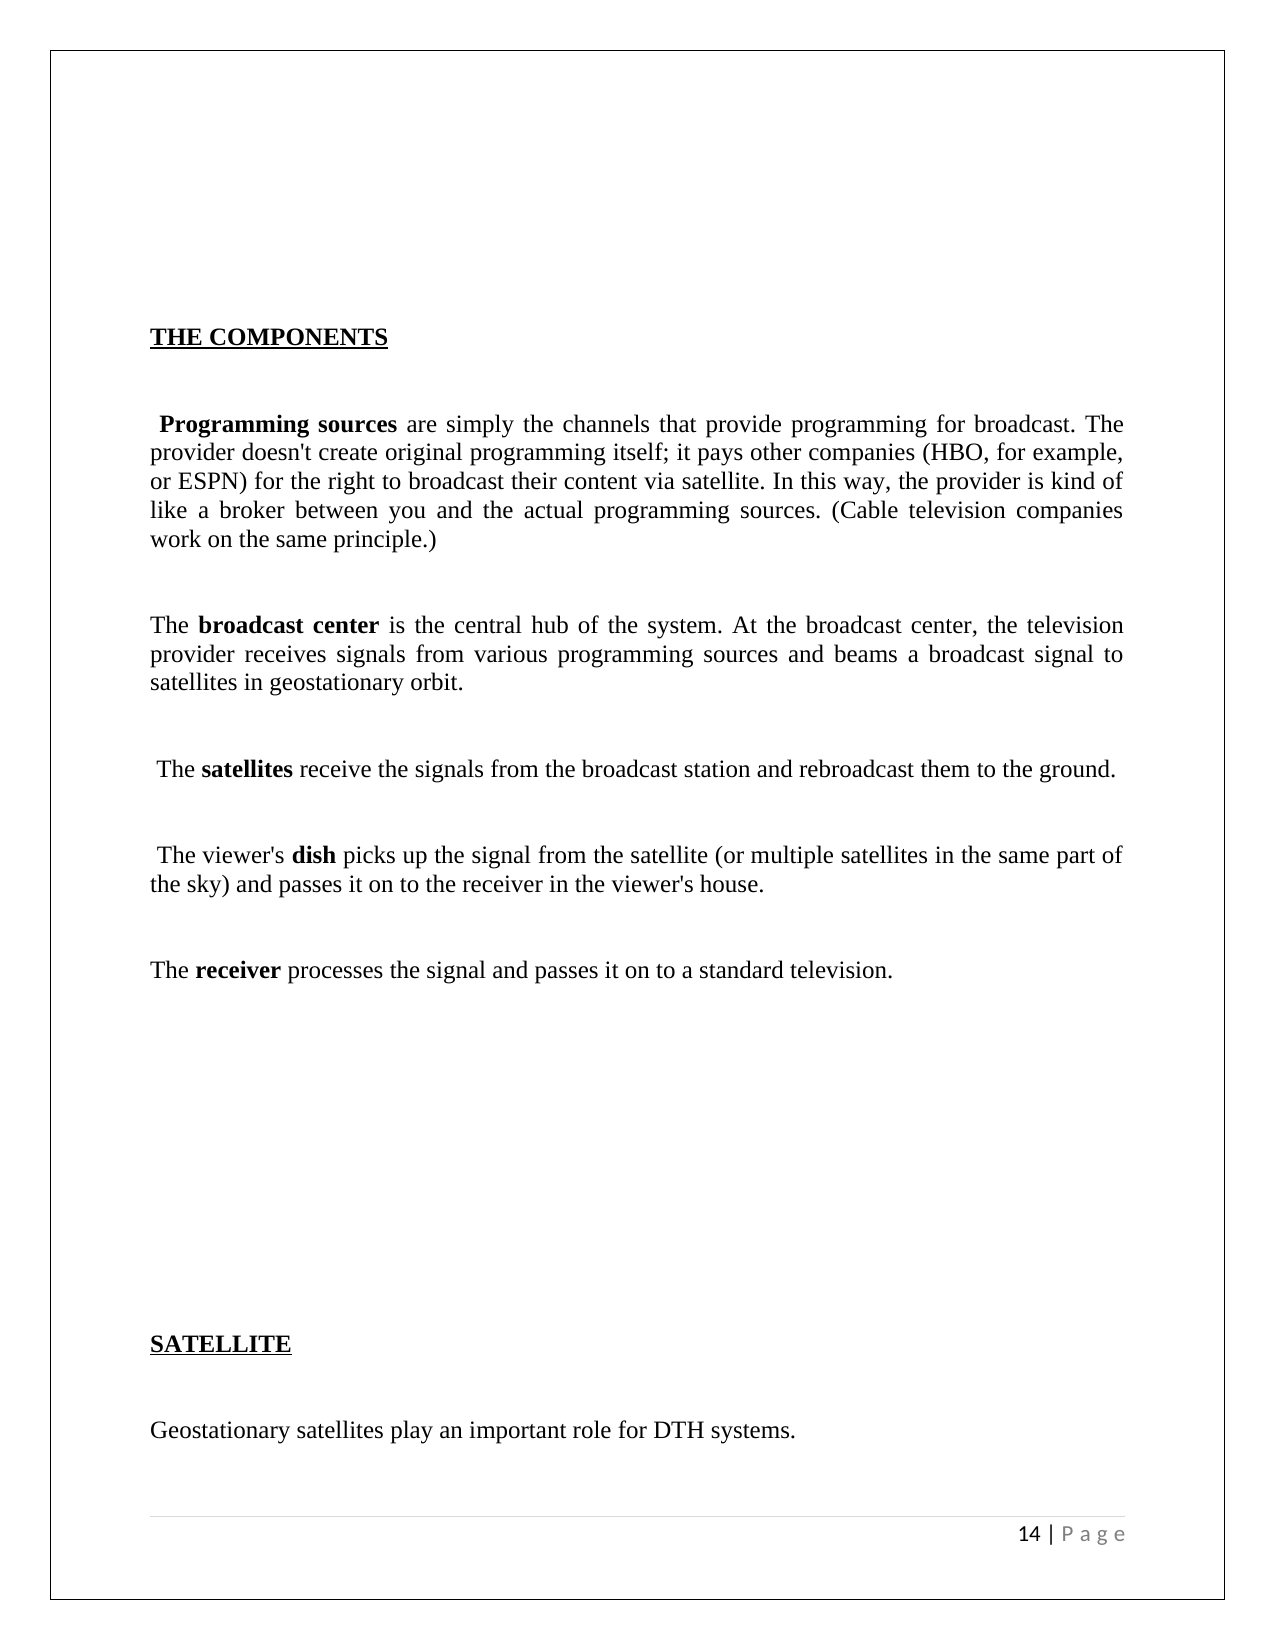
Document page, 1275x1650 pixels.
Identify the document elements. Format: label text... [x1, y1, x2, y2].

text THE COMPONENTS [150, 322, 1125, 351]
text The viewer's dish picks up the signal from the satellite (or multiple satellites in the same part of the sky) and passes it on to the receiver in the viewer's house. [150, 840, 1125, 897]
text The broadcast center is the central hub of the system. At the broadcast center, the television provider receives signals from various programming sources and beams a broadcast signal to satellites in geostationary orbit. [150, 610, 1125, 696]
text The satellites receive the signals from the broadcast station and rebroadcast them to the ground. [150, 754, 1125, 782]
text SATELLITE [150, 1329, 1125, 1357]
text Programming sources are simply the channels that provide programming for broadcast. The provider doesn't create original programming itself; it pays other companies (HBO, for example, or ESPN) for the right to broadcast their content via satellite. In this way, the provider is kind of like a broker between you and the actual programming sources. (Cable television companies work on the same principle.) [150, 409, 1125, 552]
text The receiver processes the signal and passes it on to a standard television. [150, 955, 1125, 984]
text Geostationary satellites play an important role for DTH systems. [150, 1415, 1125, 1444]
